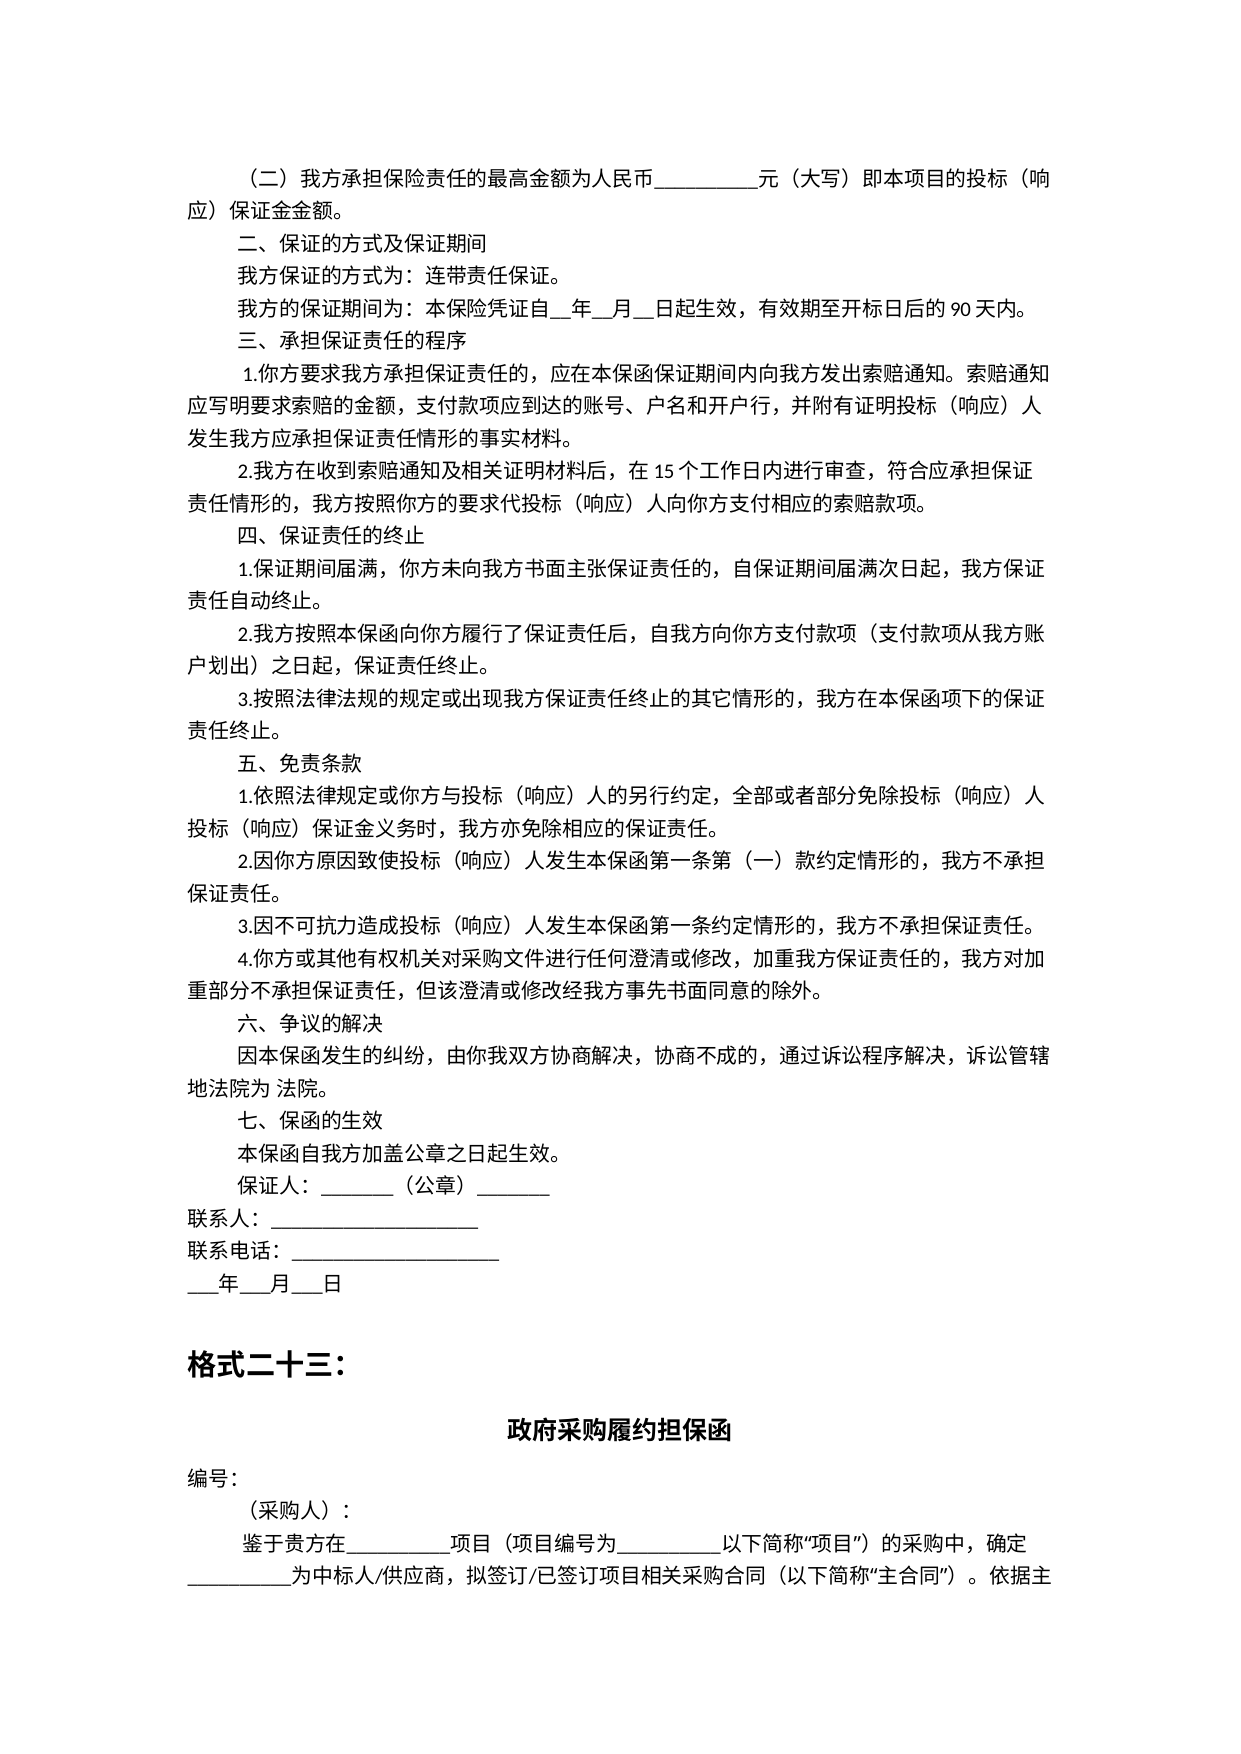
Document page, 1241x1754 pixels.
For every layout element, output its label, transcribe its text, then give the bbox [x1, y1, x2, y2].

text 四、保证责任的终止 [187, 519, 1053, 552]
text 1.你方要求我方承担保证责任的，应在本保函保证期间内向我方发出索赔通知。索赔通知应写明要求索赔的金额，支付款项应到达的账号、户名和开户行，并附有证明投标（响应）人发生我方应承担保证责任情形的事实材料。 [187, 357, 1053, 454]
text 编号： [187, 1462, 1053, 1494]
text 2.我方在收到索赔通知及相关证明材料后，在15个工作日内进行审查，符合应承担保证责任情形的，我方按照你方的要求代投标（响应）人向你方支付相应的索赔款项。 [187, 454, 1053, 519]
text 联系人：____________________ [187, 1202, 1053, 1234]
text 格式二十三： [187, 1332, 1053, 1397]
text 联系电话：____________________ [187, 1234, 1053, 1267]
text （二）我方承担保险责任的最高金额为人民币__________元（大写）即本项目的投标（响应）保证金金额。 [187, 162, 1053, 227]
text 本保函自我方加盖公章之日起生效。 [187, 1137, 1053, 1169]
text 3.按照法律法规的规定或出现我方保证责任终止的其它情形的，我方在本保函项下的保证责任终止。 [187, 682, 1053, 747]
text 1.依照法律规定或你方与投标（响应）人的另行约定，全部或者部分免除投标（响应）人投标（响应）保证金义务时，我方亦免除相应的保证责任。 [187, 779, 1053, 844]
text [187, 1527, 1053, 1592]
text 三、承担保证责任的程序 [187, 324, 1053, 357]
text 4.你方或其他有权机关对采购文件进行任何澄清或修改，加重我方保证责任的，我方对加重部分不承担保证责任，但该澄清或修改经我方事先书面同意的除外。 [187, 942, 1053, 1007]
text 政府采购履约担保函 [187, 1397, 1053, 1462]
text 五、免责条款 [187, 747, 1053, 779]
text 因本保函发生的纠纷，由你我双方协商解决，协商不成的，通过诉讼程序解决，诉讼管辖地法院为 法院。 [187, 1039, 1053, 1104]
text （采购人）： [187, 1494, 1053, 1527]
text 保证人：_______（公章）_______ [187, 1169, 1053, 1202]
text 2.因你方原因致使投标（响应）人发生本保函第一条第（一）款约定情形的，我方不承担保证责任。 [187, 844, 1053, 909]
text ___年___月___日 [187, 1267, 1053, 1299]
text 二、保证的方式及保证期间 [187, 227, 1053, 259]
text 1.保证期间届满，你方未向我方书面主张保证责任的，自保证期间届满次日起，我方保证责任自动终止。 [187, 552, 1053, 617]
text 2.我方按照本保函向你方履行了保证责任后，自我方向你方支付款项（支付款项从我方账户划出）之日起，保证责任终止。 [187, 617, 1053, 682]
text 3.因不可抗力造成投标（响应）人发生本保函第一条约定情形的，我方不承担保证责任。 [187, 909, 1053, 942]
text 我方保证的方式为：连带责任保证。 [187, 259, 1053, 292]
text 六、争议的解决 [187, 1007, 1053, 1039]
text 我方的保证期间为：本保险凭证自__年__月__日起生效，有效期至开标日后的90天内。 [187, 292, 1053, 324]
text 七、保函的生效 [187, 1104, 1053, 1137]
